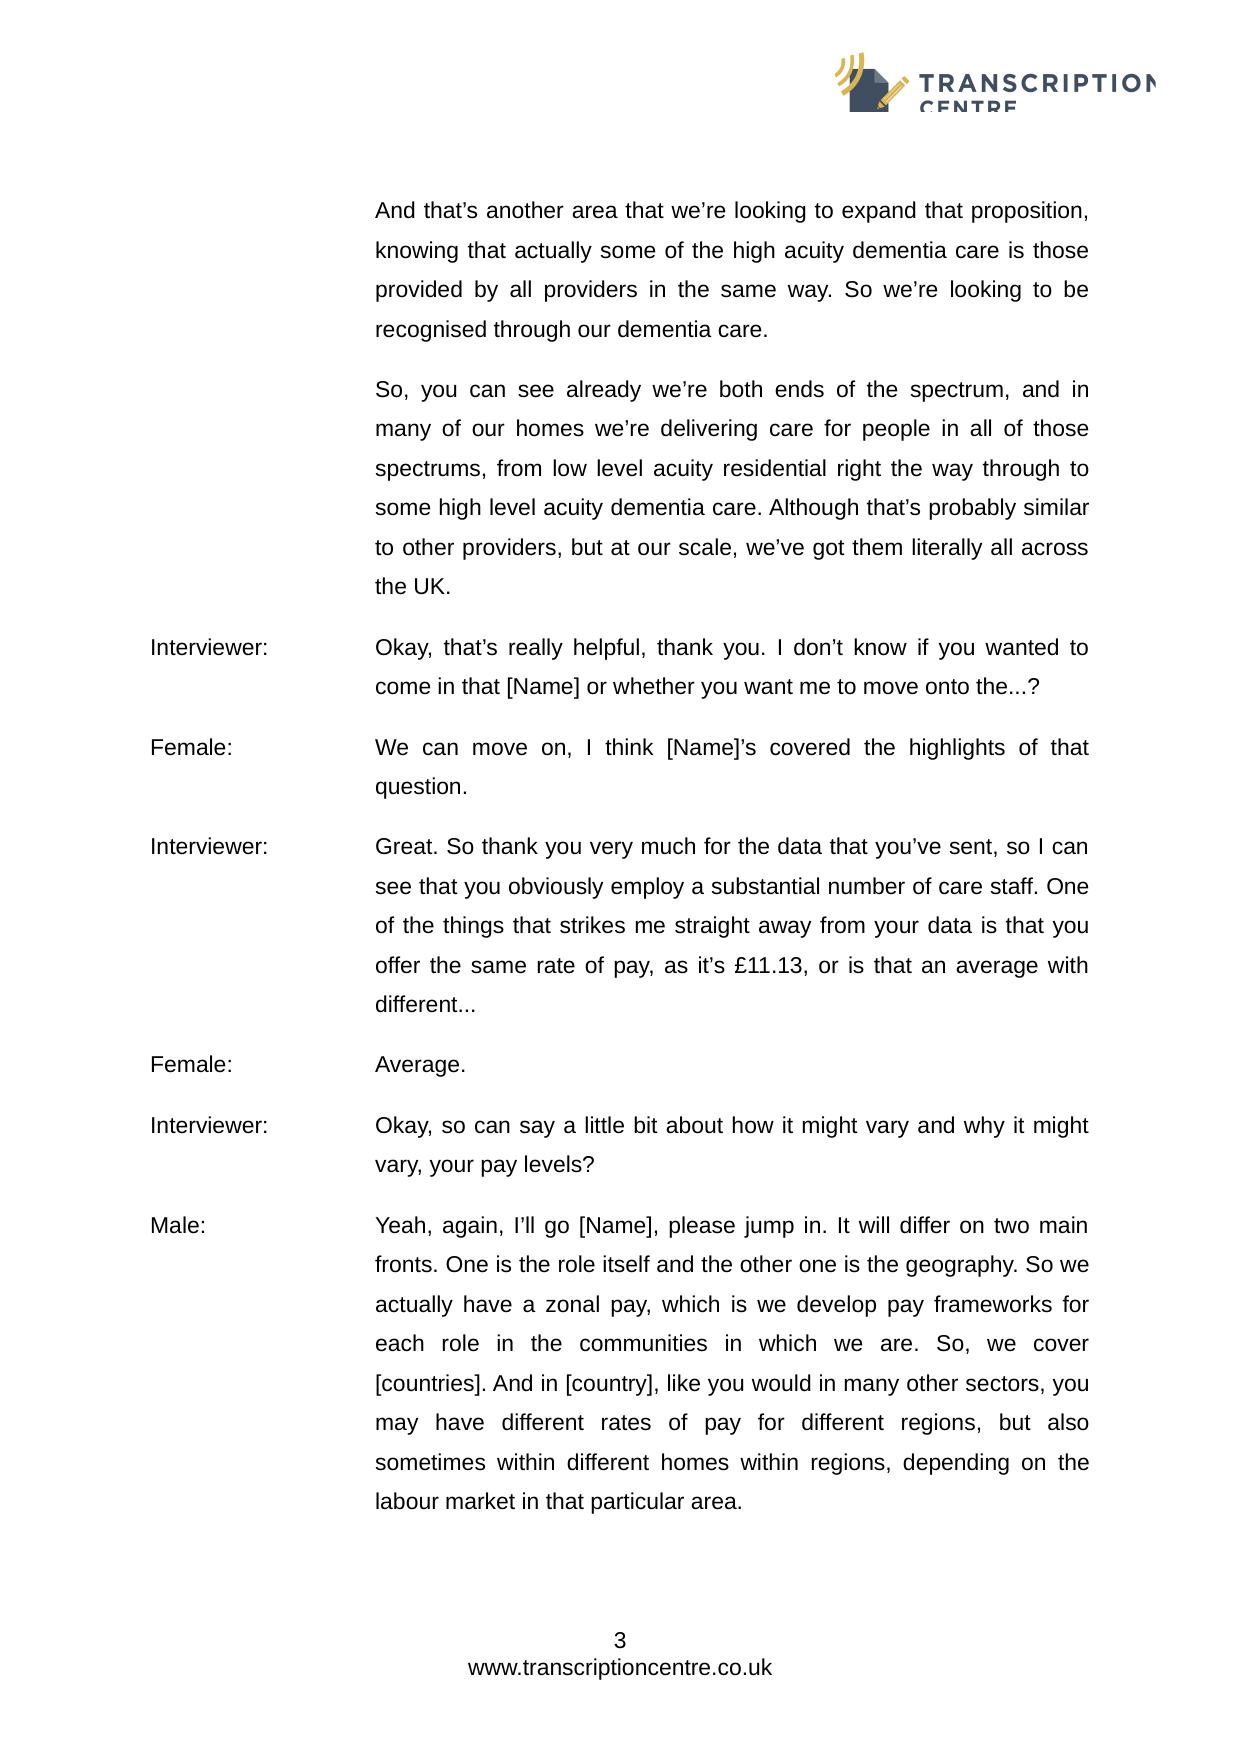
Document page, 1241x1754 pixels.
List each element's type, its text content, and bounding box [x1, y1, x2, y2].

text Interviewer: Okay, that’s really helpful, thank you. I don’t know if you wanted to come in that [Name] or whether you want me to move onto the...? [150, 634, 1090, 699]
text Interviewer: Okay, so can say a little bit about how it might vary and why it might vary, your pay levels? [150, 1112, 1090, 1178]
text So, you can see already we’re both ends of the spectrum, and in many of our homes we’re delivering care for people in all of those spectrums, from low level acuity residential right the way through to some high level acuity dementia care. Although that’s probably similar to other providers, but at our scale, we’ve got them literally all across the UK. [375, 376, 1090, 600]
text Female: Average. [150, 1051, 1090, 1078]
text And that’s another area that we’re looking to expand that proposition, knowing that actually some of the high acuity dementia care is those provided by all providers in the same way. So we’re looking to be recognised through our dementia care. [375, 197, 1090, 342]
text Interviewer: Great. So thank you very much for the data that you’ve sent, so I can see that you obviously employ a substantial number of care staff. One of the things that strikes me straight away from your data is that you offer the same rate of pay, as it’s £11.13, or is that an average with different... [150, 833, 1090, 1017]
picture [834, 52, 1156, 112]
text Female: We can move on, I think [Name]’s covered the highlights of that question. [150, 733, 1090, 799]
text Male: Yeah, again, I’ll go [Name], please jump in. It will differ on two main fronts. One is the role itself and the other one is the geography. So we actually have a zonal pay, which is we develop pay frameworks for each role in the communities in which we are. So, we cover [countries]. And in [country], like you would in many other sectors, you may have different rates of pay for different regions, but also sometimes within different homes within regions, depending on the labour market in that particular area. [150, 1212, 1090, 1514]
